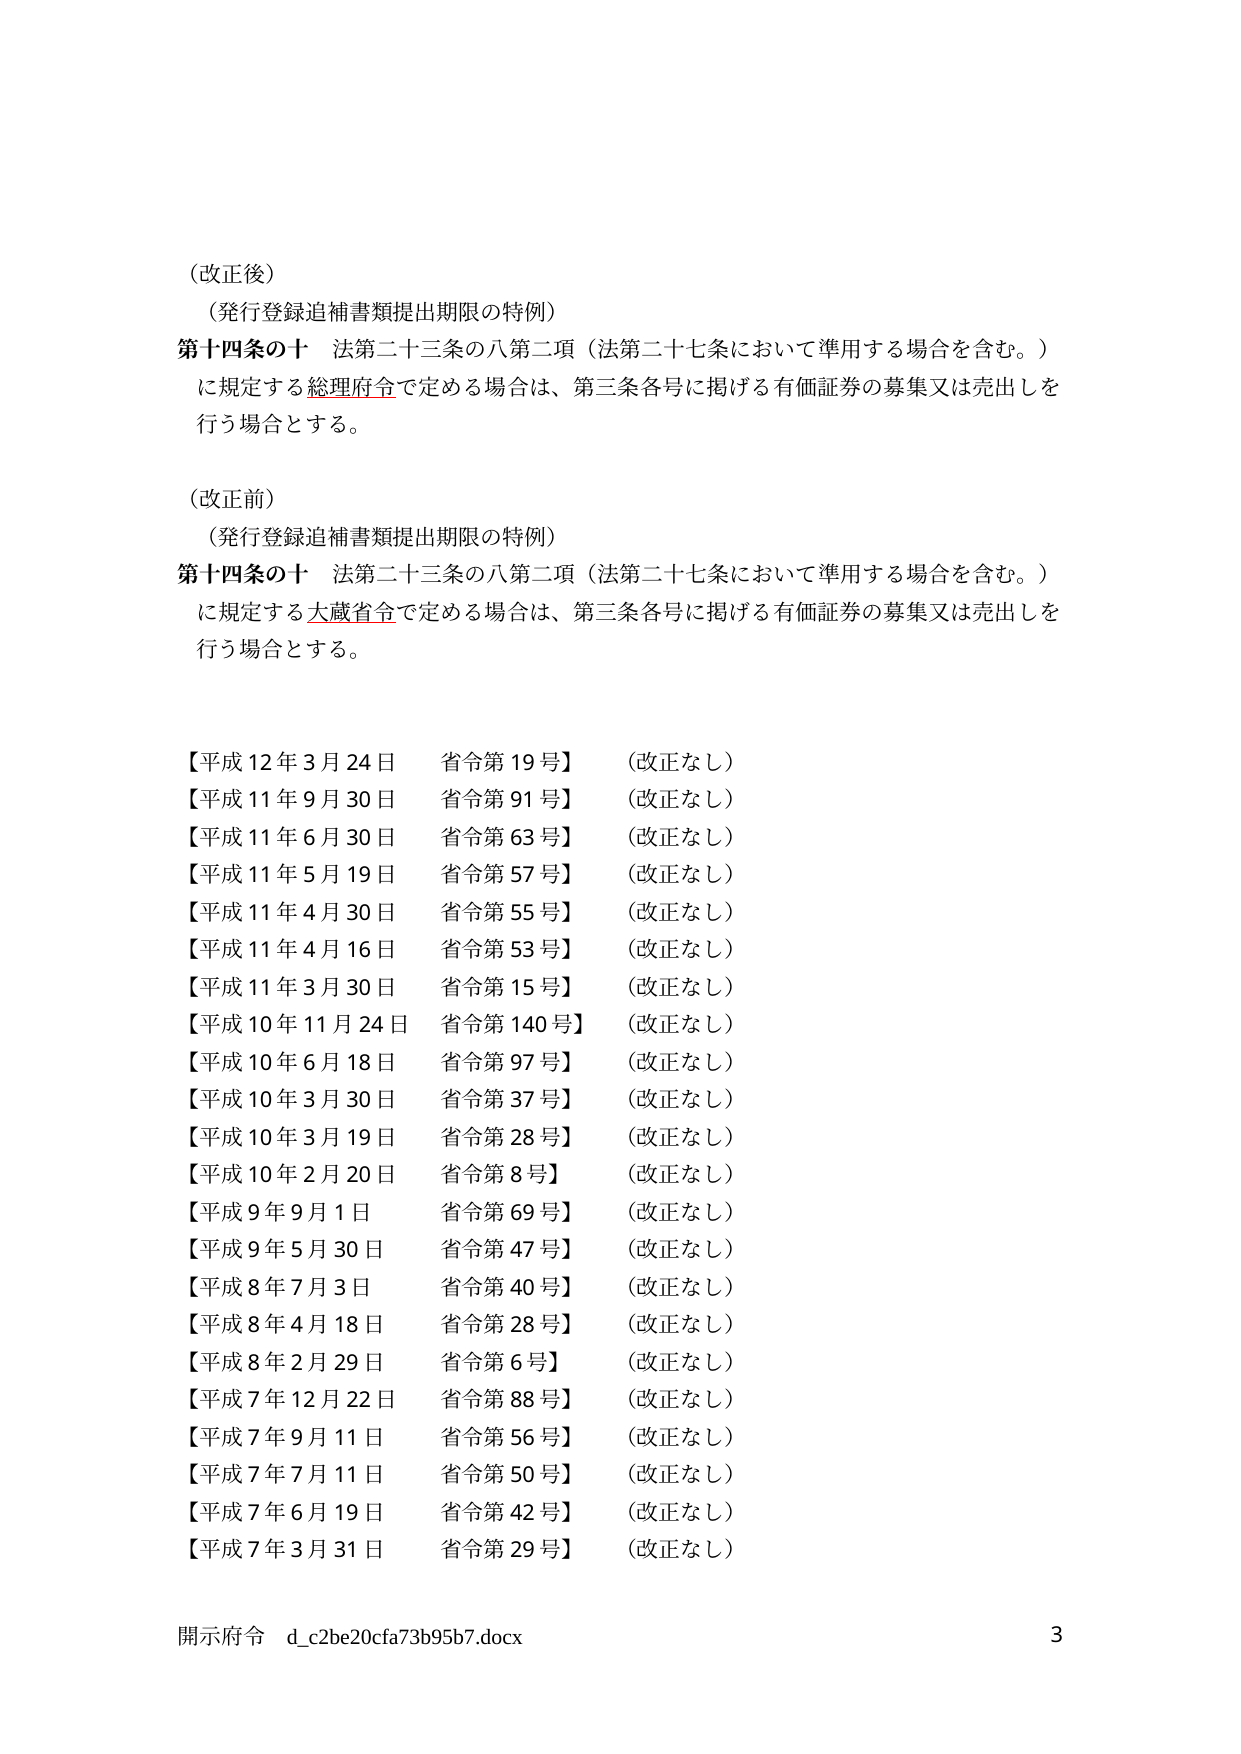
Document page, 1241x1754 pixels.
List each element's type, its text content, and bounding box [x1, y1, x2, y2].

text 【平成10年3月19日 省令第28号】 （改正なし） [177, 1117, 1063, 1154]
text 【平成8年4月18日 省令第28号】 （改正なし） [177, 1304, 1063, 1342]
text 【平成7年9月11日 省令第56号】 （改正なし） [177, 1417, 1063, 1454]
text （発行登録追補書類提出期限の特例） [196, 517, 1063, 554]
text 【平成7年12月22日 省令第88号】 （改正なし） [177, 1379, 1063, 1417]
text 【平成11年5月19日 省令第57号】 （改正なし） [177, 854, 1063, 892]
text 【平成10年3月30日 省令第37号】 （改正なし） [177, 1079, 1063, 1117]
text 【平成11年9月30日 省令第91号】 （改正なし） [177, 779, 1063, 817]
text （改正前） [177, 479, 1063, 517]
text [177, 329, 1063, 442]
text 【平成9年9月1日 省令第69号】 （改正なし） [177, 1192, 1063, 1229]
text 【平成12年3月24日 省令第19号】 （改正なし） [177, 742, 1063, 779]
text 【平成7年6月19日 省令第42号】 （改正なし） [177, 1492, 1063, 1529]
text 【平成10年11月24日 省令第140号】 （改正なし） [177, 1004, 1063, 1042]
text 【平成8年2月29日 省令第6号】 （改正なし） [177, 1342, 1063, 1379]
text 【平成7年7月11日 省令第50号】 （改正なし） [177, 1454, 1063, 1492]
text 【平成8年7月3日 省令第40号】 （改正なし） [177, 1267, 1063, 1304]
text 【平成9年5月30日 省令第47号】 （改正なし） [177, 1229, 1063, 1267]
text 【平成11年3月30日 省令第15号】 （改正なし） [177, 967, 1063, 1004]
text （発行登録追補書類提出期限の特例） [196, 292, 1063, 329]
text 【平成11年6月30日 省令第63号】 （改正なし） [177, 817, 1063, 854]
text （改正後） [177, 254, 1063, 292]
text 【平成10年2月20日 省令第8号】 （改正なし） [177, 1154, 1063, 1192]
text 第十四条の十 法第二十三条の八第二項（法第二十七条において準用する場合を含む。）に規定する大蔵省令で定める場合は、第三条各号に掲げる有価証券の募集又は売出しを行う場合とする。 [177, 554, 1063, 667]
text 【平成10年6月18日 省令第97号】 （改正なし） [177, 1042, 1063, 1079]
text 【平成11年4月30日 省令第55号】 （改正なし） [177, 892, 1063, 929]
text 【平成7年3月31日 省令第29号】 （改正なし） [177, 1529, 1063, 1567]
text 【平成11年4月16日 省令第53号】 （改正なし） [177, 929, 1063, 967]
